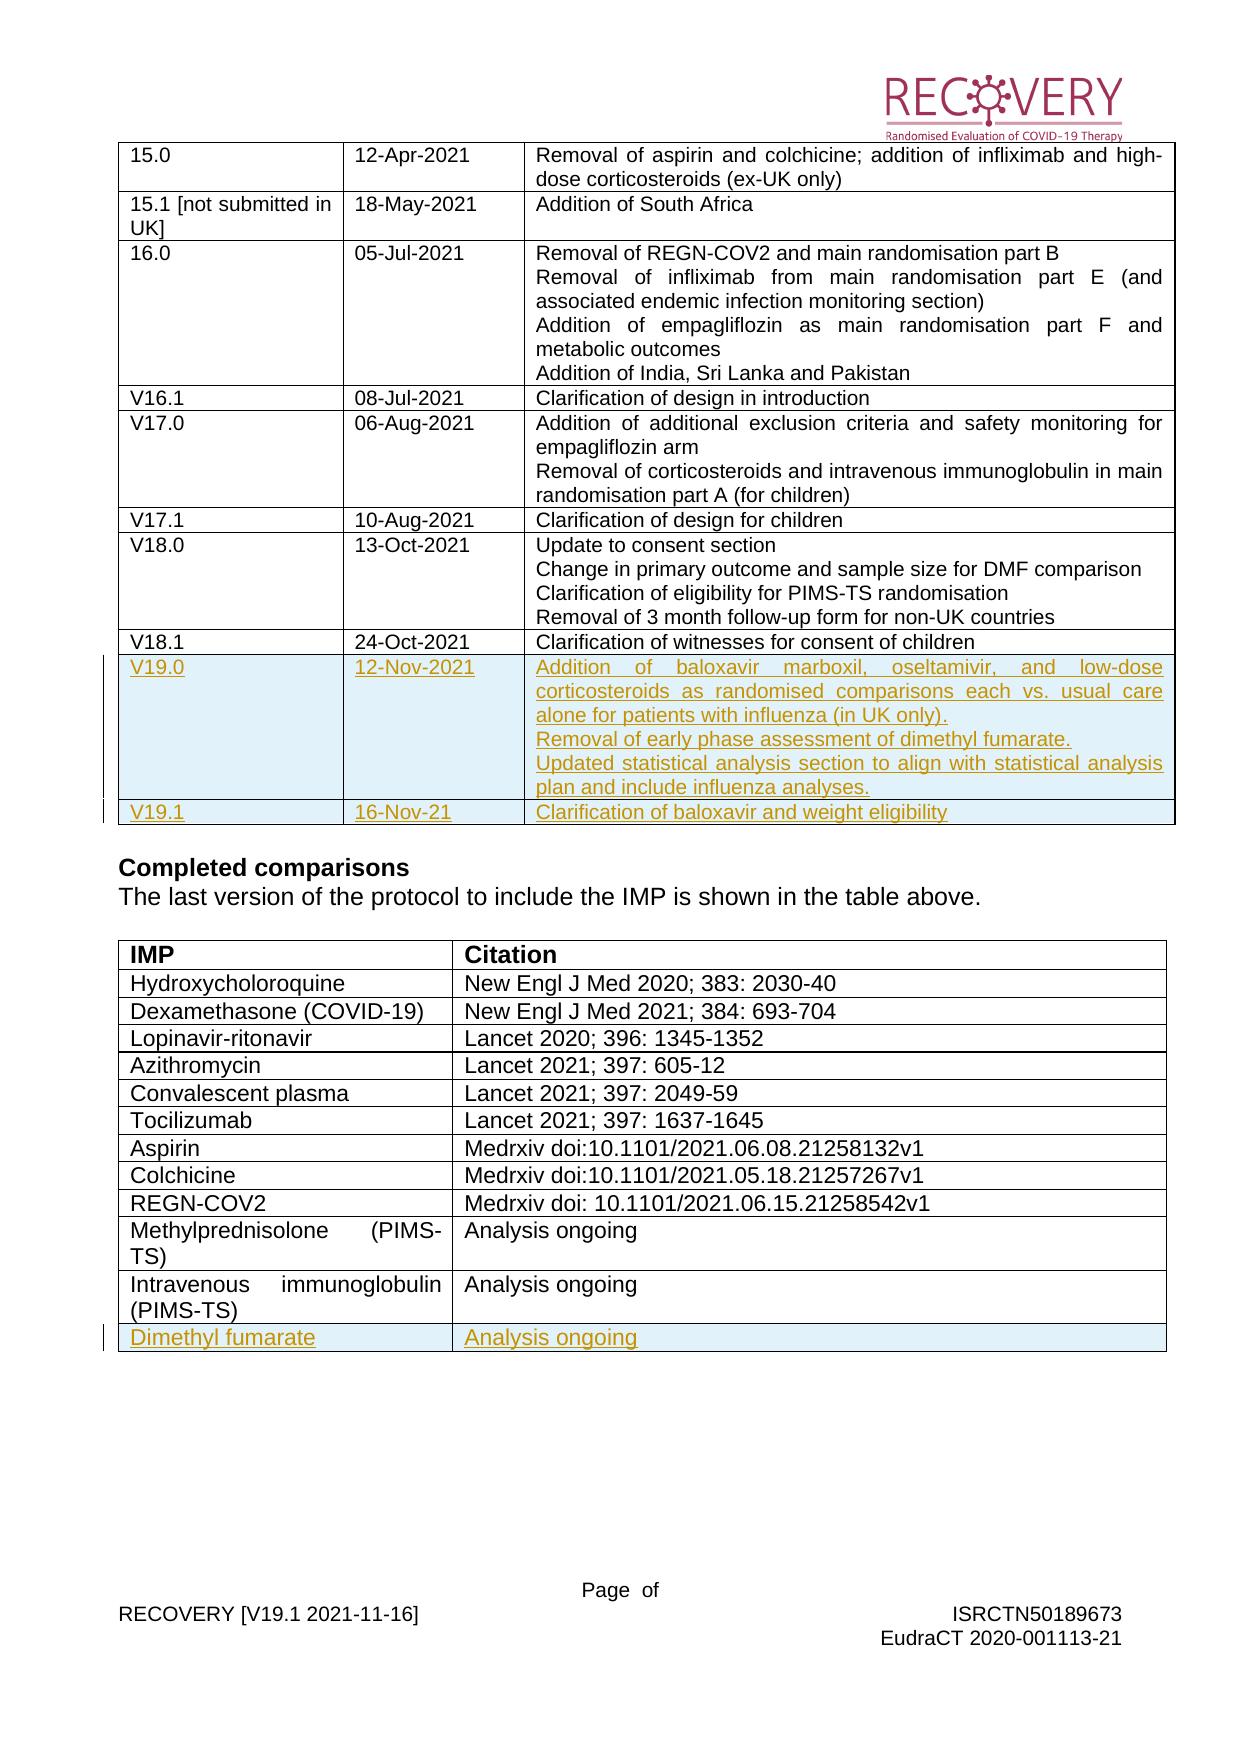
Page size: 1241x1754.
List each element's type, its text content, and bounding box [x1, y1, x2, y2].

table_cell Dexamethasone (COVID-19) [119, 998, 452, 1024]
table_cell Update to consent section Change in primary outcome and sample size for DMF comparison Clarification of eligibility for PIMS-TS randomisation Removal of 3 month follow-up form for non-UK countries [525, 533, 1174, 629]
table_cell Clarification of design in introduction [525, 386, 1174, 410]
table_cell Methylprednisolone (PIMS-TS) [119, 1217, 452, 1269]
text The last version of the protocol to include the IMP is shown in the table above. [118, 882, 1122, 911]
table_cell New Engl J Med 2020; 383: 2030-40 [453, 970, 1166, 997]
table_cell Medrxiv doi: 10.1101/2021.06.15.21258542v1 [453, 1190, 1166, 1216]
table_cell 24-Oct-2021 [344, 630, 524, 654]
table_cell 15.1 [not submitted in UK] [119, 192, 343, 240]
table_cell 15.0 [119, 143, 343, 191]
table_cell V18.1 [119, 630, 343, 654]
table_cell 18-May-2021 [344, 192, 524, 240]
table_cell REGN-COV2 [119, 1190, 452, 1216]
table_cell Lopinavir-ritonavir [119, 1025, 452, 1051]
table_header IMP [119, 941, 452, 969]
table_cell Analysis ongoing [453, 1217, 1166, 1269]
table_cell Clarification of witnesses for consent of children [525, 630, 1174, 654]
table_cell Tocilizumab [119, 1107, 452, 1134]
table_cell V16.1 [119, 386, 343, 410]
table_cell Aspirin [119, 1135, 452, 1161]
table_cell New Engl J Med 2021; 384: 693-704 [453, 998, 1166, 1024]
table_cell Removal of aspirin and colchicine; addition of infliximab and high-dose corticosteroids (ex-UK only) [525, 143, 1174, 191]
picture [886, 75, 1123, 142]
table_cell Medrxiv doi:10.1101/2021.06.08.21258132v1 [453, 1135, 1166, 1161]
table_cell Convalescent plasma [119, 1080, 452, 1106]
table_cell Azithromycin [119, 1053, 452, 1079]
text Completed comparisons [118, 853, 1122, 882]
table_cell 05-Jul-2021 [344, 241, 524, 385]
table_cell Clarification of design for children [525, 508, 1174, 532]
table_cell Addition of South Africa [525, 192, 1174, 240]
table_cell V17.0 [119, 411, 343, 507]
table_cell Removal of REGN-COV2 and main randomisation part B Removal of infliximab from main randomisation part E (and associated endemic infection monitoring section) Addition of empagliflozin as main randomisation part F and metabolic outcomes Addition of India, Sri Lanka and Pakistan [525, 241, 1174, 385]
table_cell Lancet 2021; 397: 2049-59 [453, 1080, 1166, 1106]
table_cell Addition of additional exclusion criteria and safety monitoring for empagliflozin arm Removal of corticosteroids and intravenous immunoglobulin in main randomisation part A (for children) [525, 411, 1174, 507]
table_cell Medrxiv doi:10.1101/2021.05.18.21257267v1 [453, 1162, 1166, 1188]
table_cell Hydroxycholoroquine [119, 970, 452, 997]
table_cell 13-Oct-2021 [344, 533, 524, 629]
table_cell V17.1 [119, 508, 343, 532]
table_header Citation [453, 941, 1166, 969]
table_cell 12-Apr-2021 [344, 143, 524, 191]
table_cell Lancet 2021; 397: 605-12 [453, 1053, 1166, 1079]
table_cell Lancet 2021; 397: 1637-1645 [453, 1107, 1166, 1134]
table_cell Intravenous immunoglobulin (PIMS-TS) [119, 1271, 452, 1323]
table_cell 16.0 [119, 241, 343, 385]
table_cell V18.0 [119, 533, 343, 629]
table_cell 08-Jul-2021 [344, 386, 524, 410]
table_cell Colchicine [119, 1162, 452, 1188]
table_cell Lancet 2020; 396: 1345-1352 [453, 1025, 1166, 1051]
table_cell Analysis ongoing [453, 1271, 1166, 1323]
table_cell 06-Aug-2021 [344, 411, 524, 507]
table_cell 10-Aug-2021 [344, 508, 524, 532]
